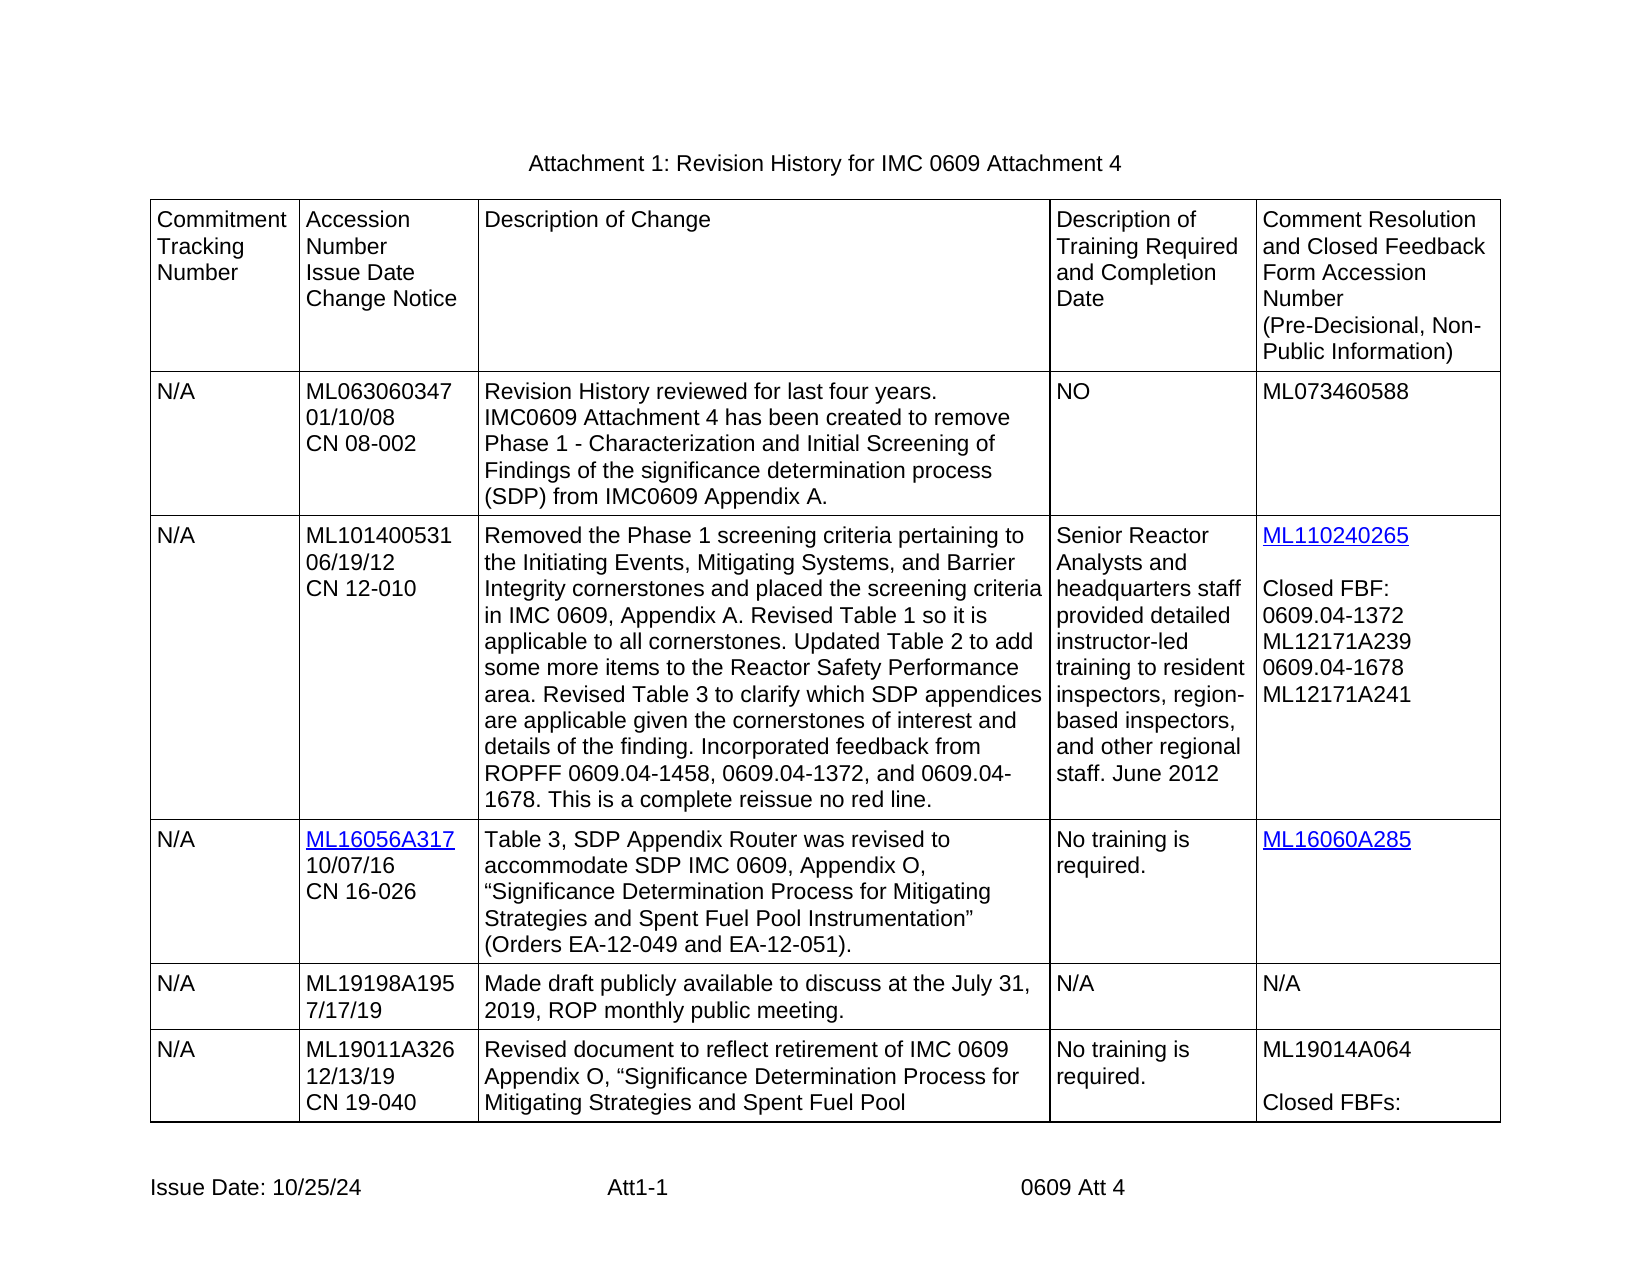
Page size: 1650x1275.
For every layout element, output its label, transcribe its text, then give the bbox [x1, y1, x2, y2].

table_cell No training is required. [1051, 820, 1256, 963]
table_cell ML16056A317 10/07/16 CN 16-026 [300, 820, 478, 963]
table_cell N/A [1051, 964, 1256, 1029]
table_cell N/A [151, 964, 299, 1029]
table_cell N/A [151, 372, 299, 515]
table_cell ML110240265 Closed FBF: 0609.04-1372 ML12171A239 0609.04-1678 ML12171A241 [1257, 516, 1500, 818]
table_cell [1051, 1030, 1256, 1121]
table_cell ML19198A195 7/17/19 [300, 964, 478, 1029]
table_cell ML073460588 [1257, 372, 1500, 515]
table_cell N/A [1257, 964, 1500, 1029]
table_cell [300, 1030, 478, 1121]
table_header Accession Number Issue Date Change Notice [300, 200, 478, 371]
table_header Commitment Tracking Number [151, 200, 299, 371]
table_cell N/A [151, 1030, 299, 1121]
table_cell Senior Reactor Analysts and headquarters staff provided detailed instructor-led training to resident inspectors, region-based inspectors, and other regional staff. June 2012 [1051, 516, 1256, 818]
table_cell Revision History reviewed for last four years. IMC0609 Attachment 4 has been created to remove Phase 1 - Characterization and Initial Screening of Findings of the significance determination process (SDP) from IMC0609 Appendix A. [479, 372, 1049, 515]
table_cell Removed the Phase 1 screening criteria pertaining to the Initiating Events, Mitigating Systems, and Barrier Integrity cornerstones and placed the screening criteria in IMC 0609, Appendix A. Revised Table 1 so it is applicable to all cornerstones. Updated Table 2 to add some more items to the Reactor Safety Performance area. Revised Table 3 to clarify which SDP appendices are applicable given the cornerstones of interest and details of the finding. Incorporated feedback from ROPFF 0609.04-1458, 0609.04-1372, and 0609.04-1678. This is a complete reissue no red line. [479, 516, 1049, 818]
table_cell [479, 1030, 1049, 1121]
table_cell N/A [151, 516, 299, 818]
table_cell ML16060A285 [1257, 820, 1500, 963]
table_cell ML063060347 01/10/08 CN 08-002 [300, 372, 478, 515]
table_cell Made draft publicly available to discuss at the July 31, 2019, ROP monthly public meeting. [479, 964, 1049, 1029]
table_header Description of Change [479, 200, 1049, 371]
title Attachment 1: Revision History for IMC 0609 Attachment 4 [150, 150, 1500, 176]
table_cell N/A [151, 820, 299, 963]
table_header Comment Resolution and Closed Feedback Form Accession Number (Pre-Decisional, Non-Public Information) [1257, 200, 1500, 371]
table_cell NO [1051, 372, 1256, 515]
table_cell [1257, 1030, 1500, 1121]
table_cell ML101400531 06/19/12 CN 12-010 [300, 516, 478, 818]
table_header Description of Training Required and Completion Date [1051, 200, 1256, 371]
table_cell Table 3, SDP Appendix Router was revised to accommodate SDP IMC 0609, Appendix O, “Significance Determination Process for Mitigating Strategies and Spent Fuel Pool Instrumentation” (Orders EA-12-049 and EA-12-051). [479, 820, 1049, 963]
